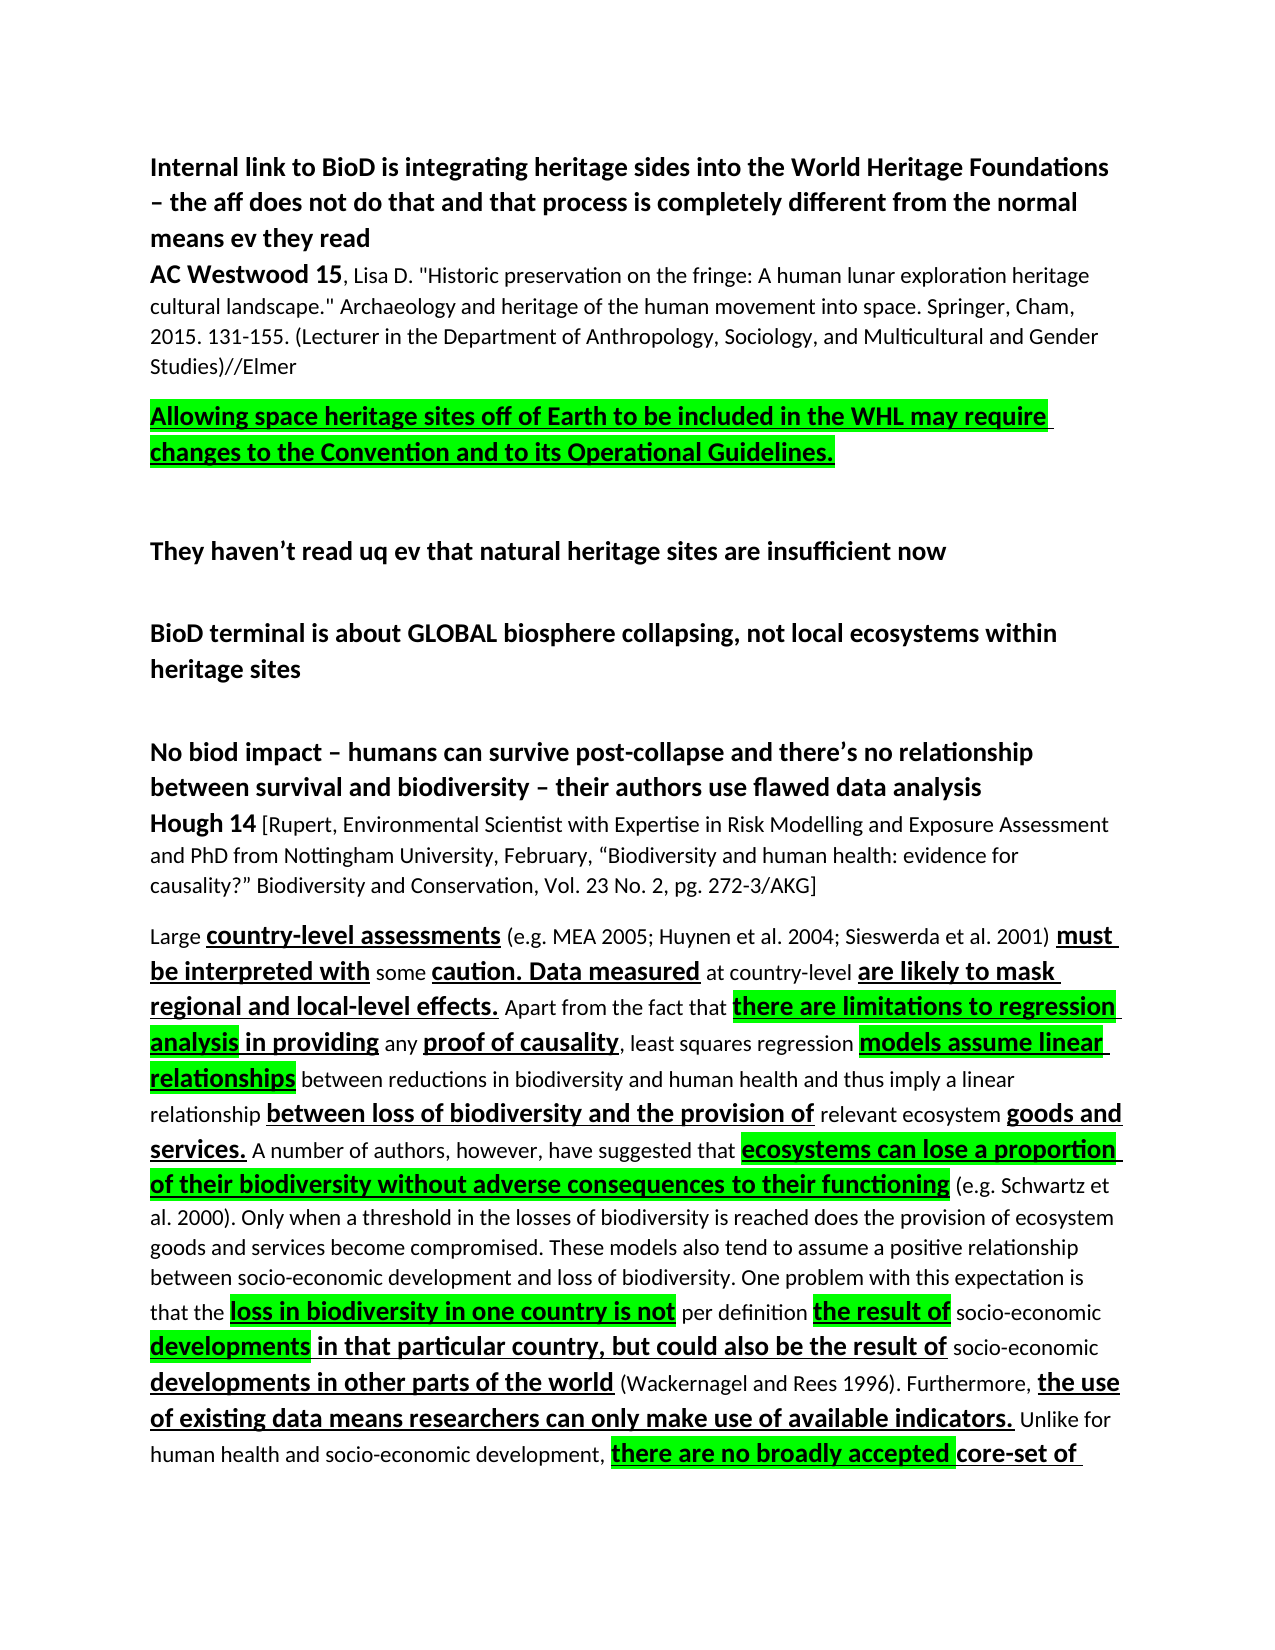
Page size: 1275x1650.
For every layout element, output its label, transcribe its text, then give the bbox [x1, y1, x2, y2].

text AC Westwood 15, Lisa D. "Historic preservation on the fringe: A human lunar exploration heritage cultural landscape." Archaeology and heritage of the human movement into space. Springer, Cham, 2015. 131-155. (Lecturer in the Department of Anthropology, Sociology, and Multicultural and Gender Studies)//Elmer [150, 257, 1125, 381]
subtitle No biod impact – humans can survive post-collapse and there’s no relationship between survival and biodiversity – their authors use flawed data analysis [150, 735, 1125, 803]
subtitle Internal link to BioD is integrating heritage sides into the World Heritage Foundations – the aff does not do that and that process is completely different from the normal means ev they read [150, 150, 1125, 254]
subtitle BioD terminal is about GLOBAL biosphere collapsing, not local ecosystems within heritage sites [150, 617, 1125, 685]
subtitle They haven’t read uq ev that natural heritage sites are insufficient now [150, 534, 1125, 567]
text Allowing space heritage sites off of Earth to be included in the WHL may require changes to the Convention and to its Operational Guidelines. [150, 399, 1125, 468]
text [150, 918, 1125, 1469]
text Hough 14 [Rupert, Environmental Scientist with Expertise in Risk Modelling and Exposure Assessment and PhD from Nottingham University, February, “Biodiversity and human health: evidence for causality?” Biodiversity and Conservation, Vol. 23 No. 2, pg. 272-3/AKG] [150, 806, 1125, 899]
